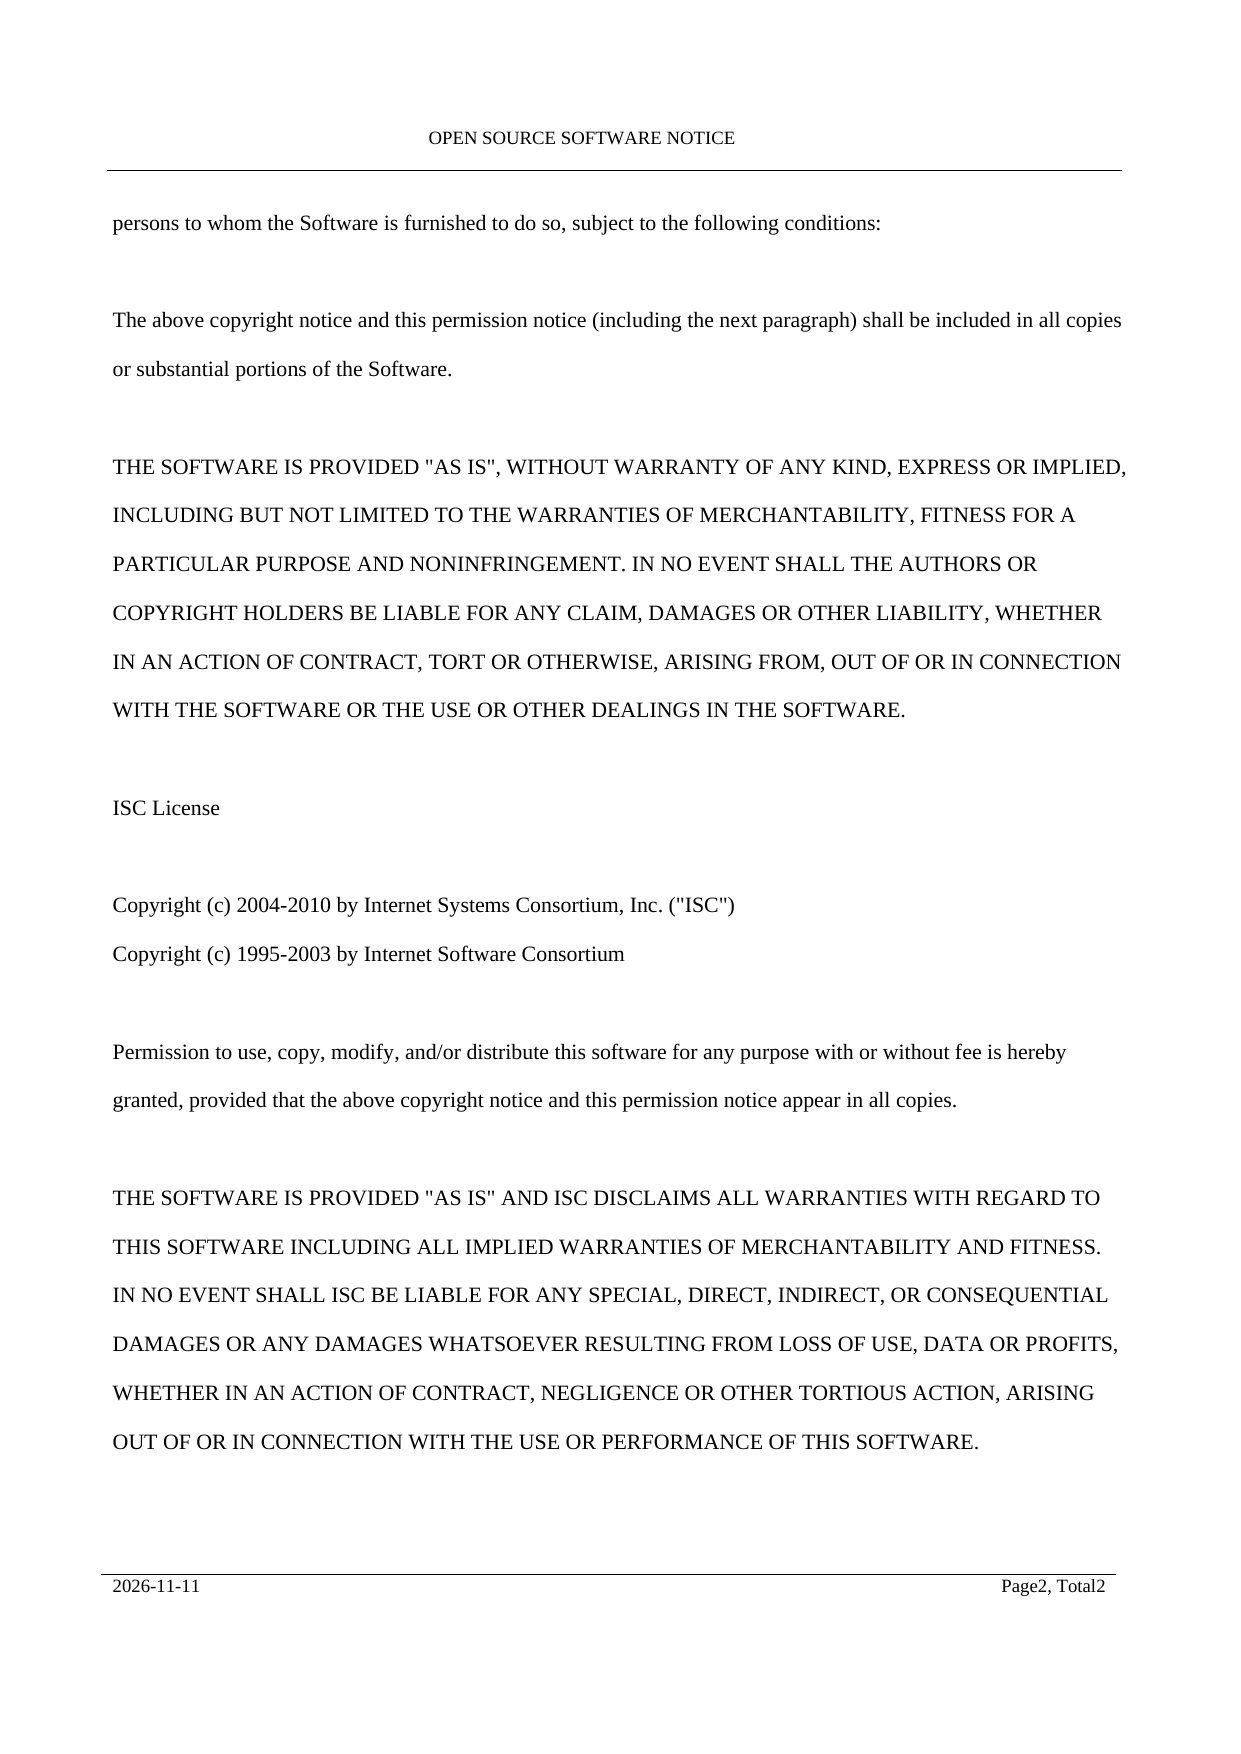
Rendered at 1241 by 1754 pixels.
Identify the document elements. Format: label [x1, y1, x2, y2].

text [112, 206, 1128, 1458]
